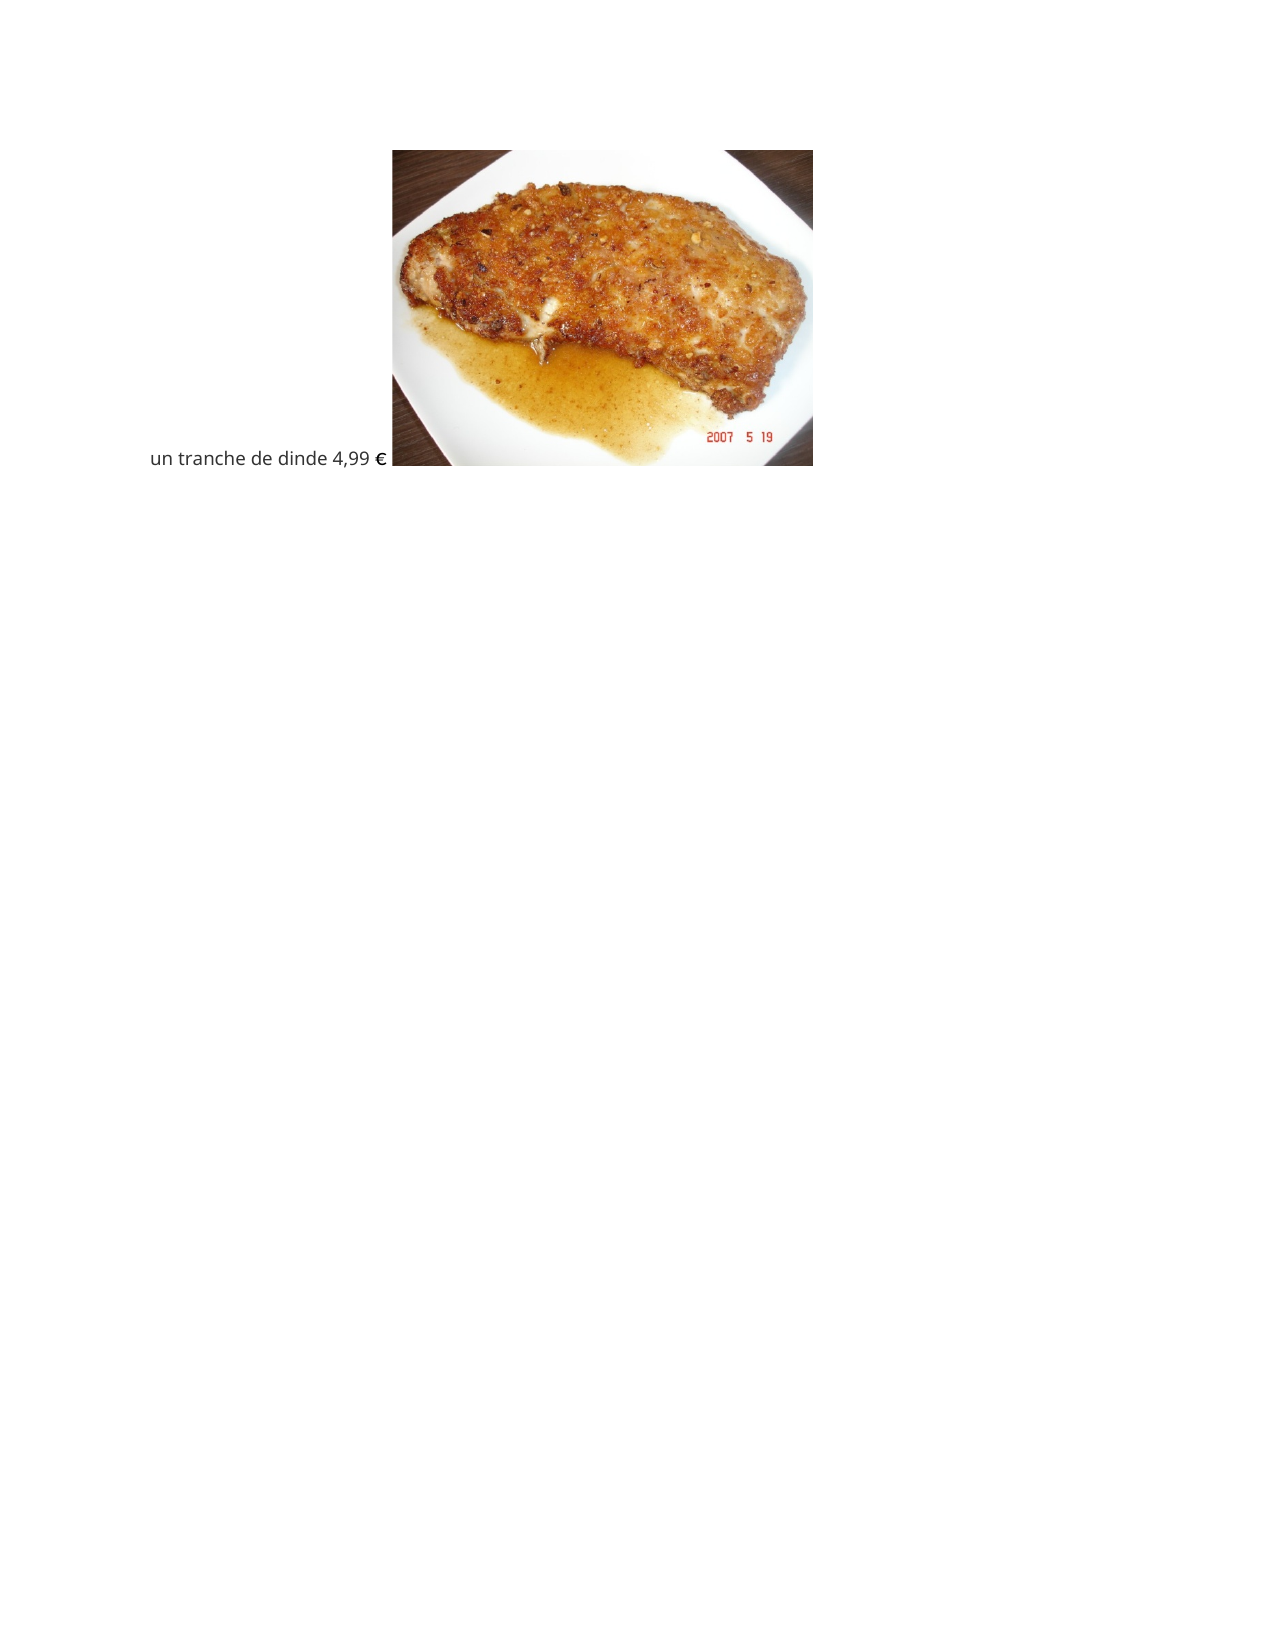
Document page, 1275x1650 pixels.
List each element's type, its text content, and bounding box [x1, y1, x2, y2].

picture [392, 150, 813, 466]
